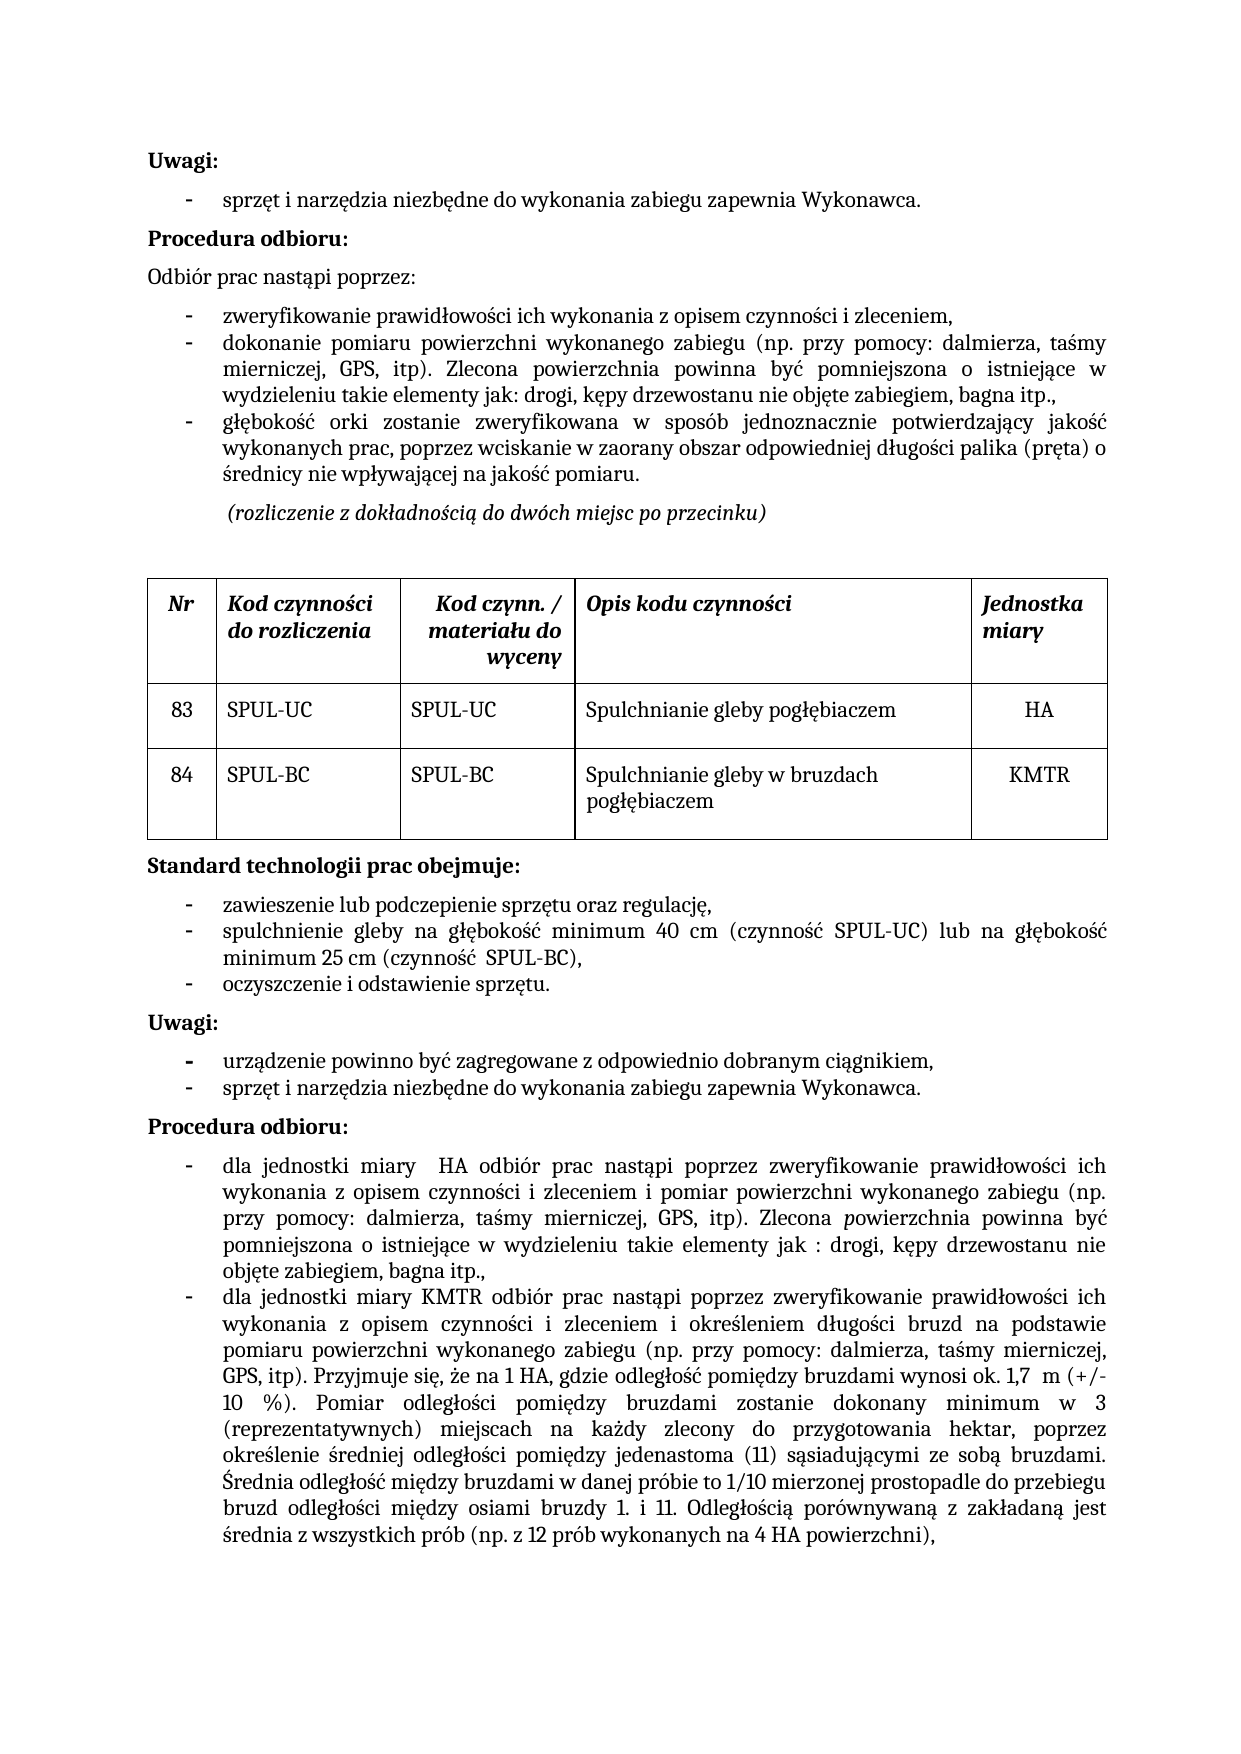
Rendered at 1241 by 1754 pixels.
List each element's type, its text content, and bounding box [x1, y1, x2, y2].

list dla jednostki miary HA odbiór prac nastąpi poprzez zweryfikowanie prawidłowości ich wykonania z opisem czynności i zleceniem i pomiar powierzchni wykonanego zabiegu (np. przy pomocy: dalmierza, taśmy mierniczej, GPS, itp). Zlecona powierzchnia powinna być pomniejszona o istniejące w wydzieleniu takie elementy jak : drogi, kępy drzewostanu nie objęte zabiegiem, bagna itp., [185, 1152, 1107, 1284]
list dla jednostki miary KMTR odbiór prac nastąpi poprzez zweryfikowanie prawidłowości ich wykonania z opisem czynności i zleceniem i określeniem długości bruzd na podstawie pomiaru powierzchni wykonanego zabiegu (np. przy pomocy: dalmierza, taśmy mierniczej, GPS, itp). Przyjmuje się, że na 1 HA, gdzie odległość pomiędzy bruzdami wynosi ok. 1,7 m (+/-10 %). Pomiar odległości pomiędzy bruzdami zostanie dokonany minimum w 3 (reprezentatywnych) miejscach na każdy zlecony do przygotowania hektar, poprzez określenie średniej odległości pomiędzy jedenastoma (11) sąsiadującymi ze sobą bruzdami. Średnia odległość między bruzdami w danej próbie to 1/10 mierzonej prostopadle do przebiegu bruzd odległości między osiami bruzdy 1. i 11. Odległością porównywaną z zakładaną jest średnia z wszystkich prób (np. z 12 prób wykonanych na 4 HA powierzchni), [185, 1284, 1107, 1548]
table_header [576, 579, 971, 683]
list zweryfikowanie prawidłowości ich wykonania z opisem czynności i zleceniem, [185, 303, 1107, 329]
text Standard technologii prac obejmuje: [148, 853, 1107, 879]
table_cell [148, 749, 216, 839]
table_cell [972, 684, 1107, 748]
list urządzenie powinno być zagregowane z odpowiednio dobranym ciągnikiem, [185, 1048, 1107, 1075]
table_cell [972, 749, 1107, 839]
list zawieszenie lub podczepienie sprzętu oraz regulację, [185, 892, 1107, 918]
list dokonanie pomiaru powierzchni wykonanego zabiegu (np. przy pomocy: dalmierza, taśmy mierniczej, GPS, itp). Zlecona powierzchnia powinna być pomniejszona o istniejące w wydzieleniu takie elementy jak: drogi, kępy drzewostanu nie objęte zabiegiem, bagna itp., [185, 329, 1107, 408]
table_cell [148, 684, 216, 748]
text Uwagi: [148, 1009, 1107, 1036]
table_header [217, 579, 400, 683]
list spulchnienie gleby na głębokość minimum 40 cm (czynność SPUL-UC) lub na głębokość minimum 25 cm (czynność SPUL-BC), [185, 918, 1107, 971]
list sprzęt i narzędzia niezbędne do wykonania zabiegu zapewnia Wykonawca. [185, 1075, 1107, 1101]
list oczyszczenie i odstawienie sprzętu. [185, 971, 1107, 997]
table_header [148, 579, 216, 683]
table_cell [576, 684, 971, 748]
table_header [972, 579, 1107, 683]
text Procedura odbioru: [148, 1113, 1107, 1140]
text (rozliczenie z dokładnością do dwóch miejsc po przecinku) [148, 500, 1107, 526]
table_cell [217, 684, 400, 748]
text Uwagi: [148, 148, 1107, 174]
text Procedura odbioru: [148, 225, 1107, 252]
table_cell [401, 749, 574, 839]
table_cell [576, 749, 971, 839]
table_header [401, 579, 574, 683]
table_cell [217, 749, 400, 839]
list głębokość orki zostanie zweryfikowana w sposób jednoznacznie potwierdzający jakość wykonanych prac, poprzez wciskanie w zaorany obszar odpowiedniej długości palika (pręta) o średnicy nie wpływającej na jakość pomiaru. [185, 408, 1107, 487]
text Odbiór prac nastąpi poprzez: [148, 264, 1107, 291]
list sprzęt i narzędzia niezbędne do wykonania zabiegu zapewnia Wykonawca. [185, 186, 1107, 213]
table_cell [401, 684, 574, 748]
